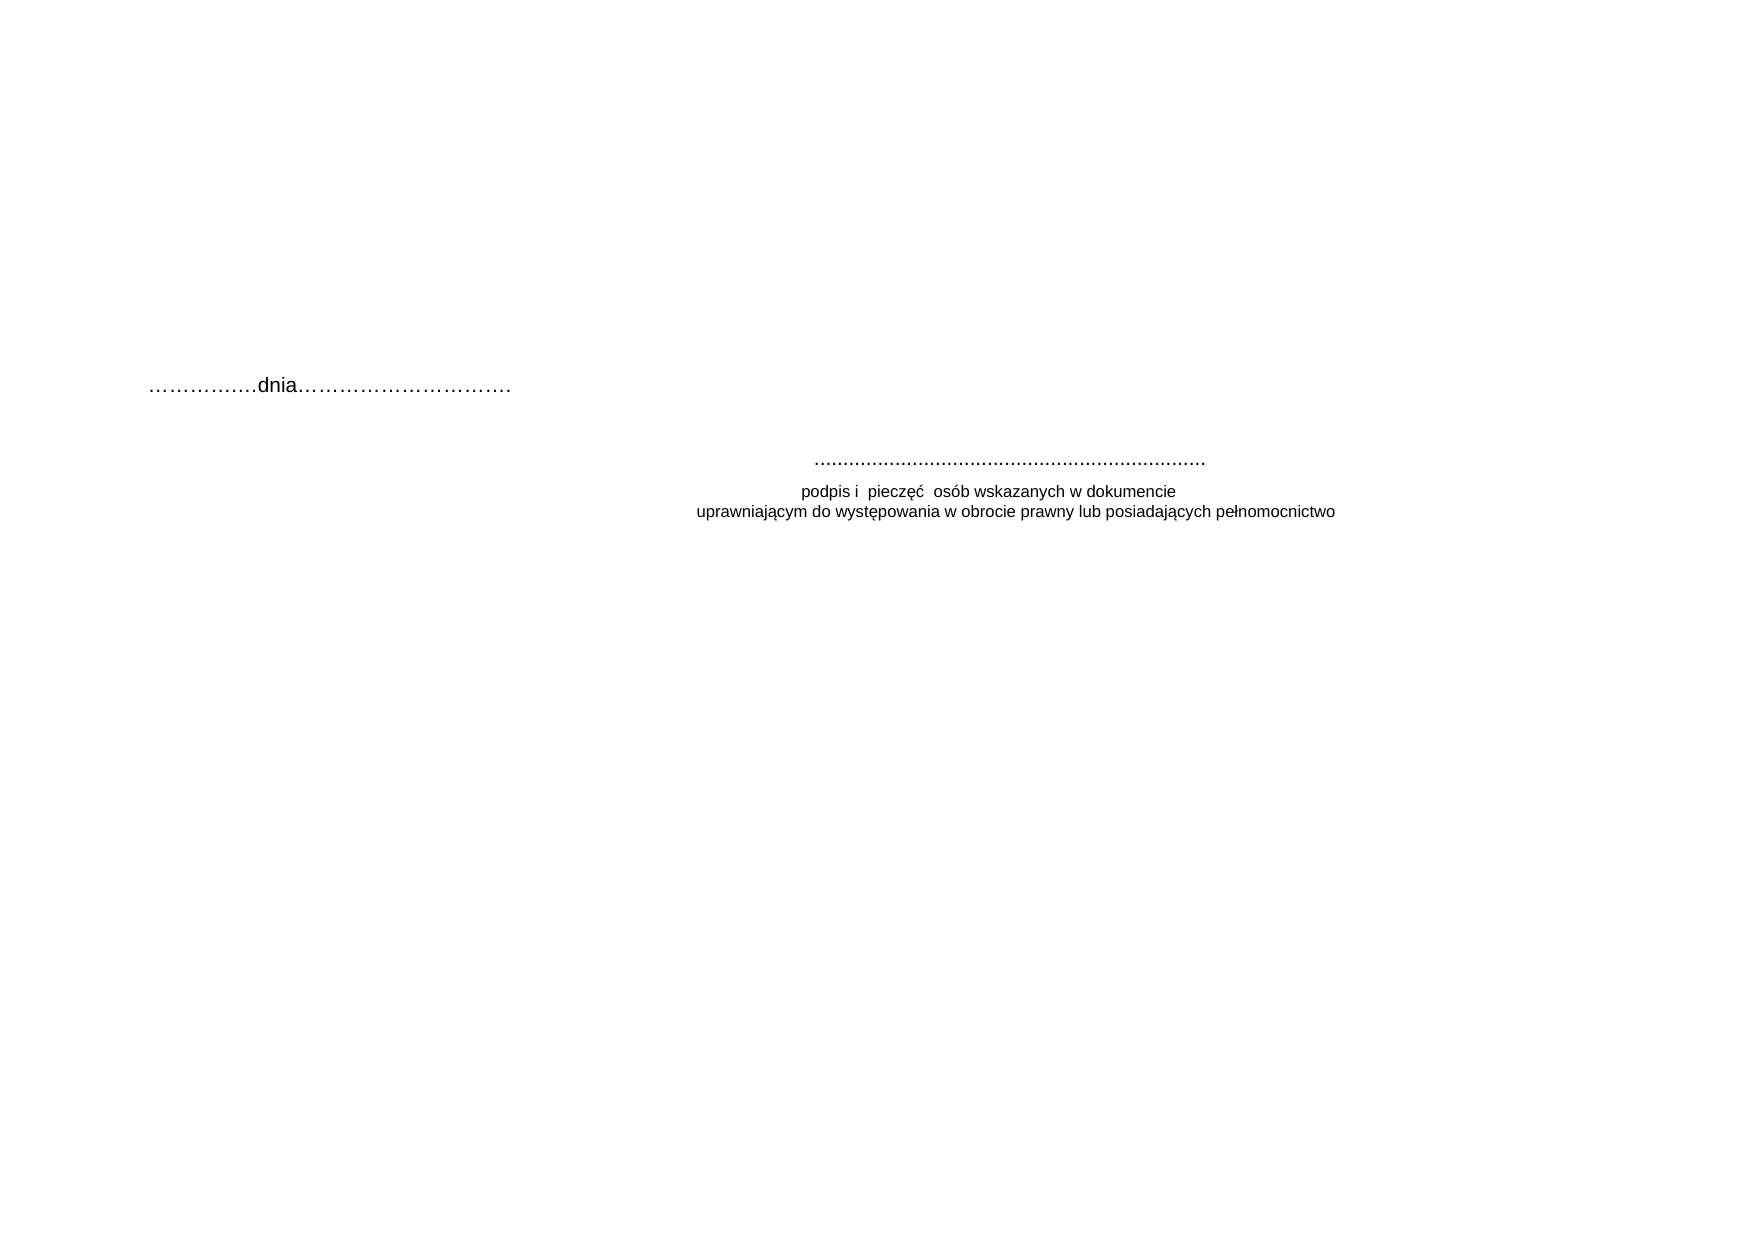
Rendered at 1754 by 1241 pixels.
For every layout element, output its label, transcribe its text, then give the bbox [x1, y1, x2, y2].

text uprawniającym do występowania w obrocie prawny lub posiadających pełnomocnictwo [664, 501, 1606, 521]
text .................................................................... [596, 446, 1542, 470]
text podpis i pieczęć osób wskazanych w dokumencie [148, 482, 1606, 501]
text ………….…dnia…………………………. [148, 373, 1542, 397]
